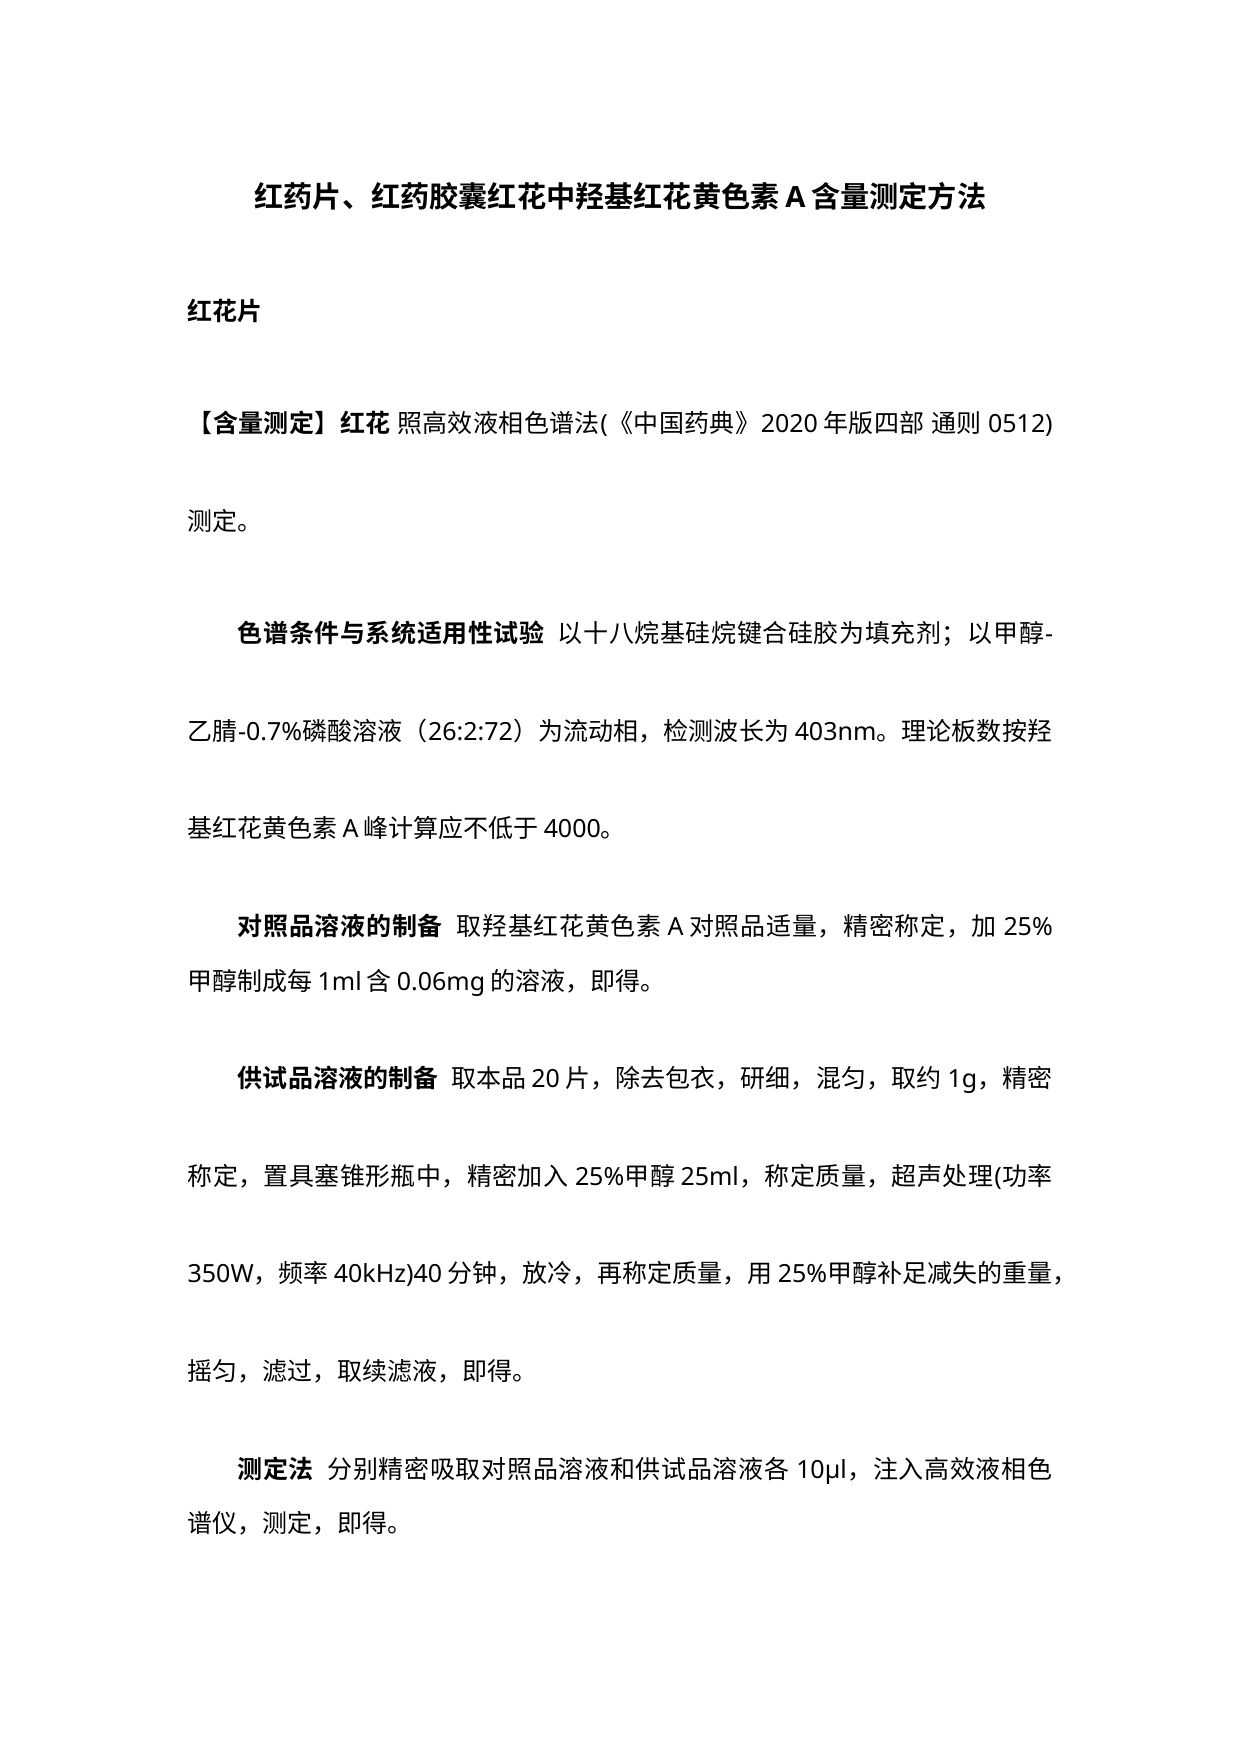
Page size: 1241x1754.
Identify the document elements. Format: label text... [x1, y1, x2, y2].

text 【含量测定】红花 照高效液相色谱法(《中国药典》2020年版四部 通则 0512)测定。 [187, 389, 1053, 552]
text 测定法 分别精密吸取对照品溶液和供试品溶液各10μl，注入高效液相色谱仪，测定，即得。 [187, 1449, 1053, 1540]
text 红药片、红药胶囊红花中羟基红花黄色素A含量测定方法 [187, 162, 1053, 227]
text 对照品溶液的制备 取羟基红花黄色素A对照品适量，精密称定，加25%甲醇制成每1ml含0.06mg的溶液，即得。 [187, 907, 1053, 997]
text 供试品溶液的制备 取本品20片，除去包衣，研细，混匀，取约1g，精密称定，置具塞锥形瓶中，精密加入25%甲醇25ml，称定质量，超声处理(功率350W，频率40kHz)40分钟，放冷，再称定质量，用25%甲醇补足减失的重量，摇匀，滤过，取续滤液，即得。 [187, 1044, 1053, 1402]
text 红花片 [187, 277, 1053, 342]
text 色谱条件与系统适用性试验 以十八烷基硅烷键合硅胶为填充剂；以甲醇-乙腈-0.7%磷酸溶液（26:2:72）为流动相，检测波长为403nm。理论板数按羟基红花黄色素A峰计算应不低于4000。 [187, 599, 1053, 859]
